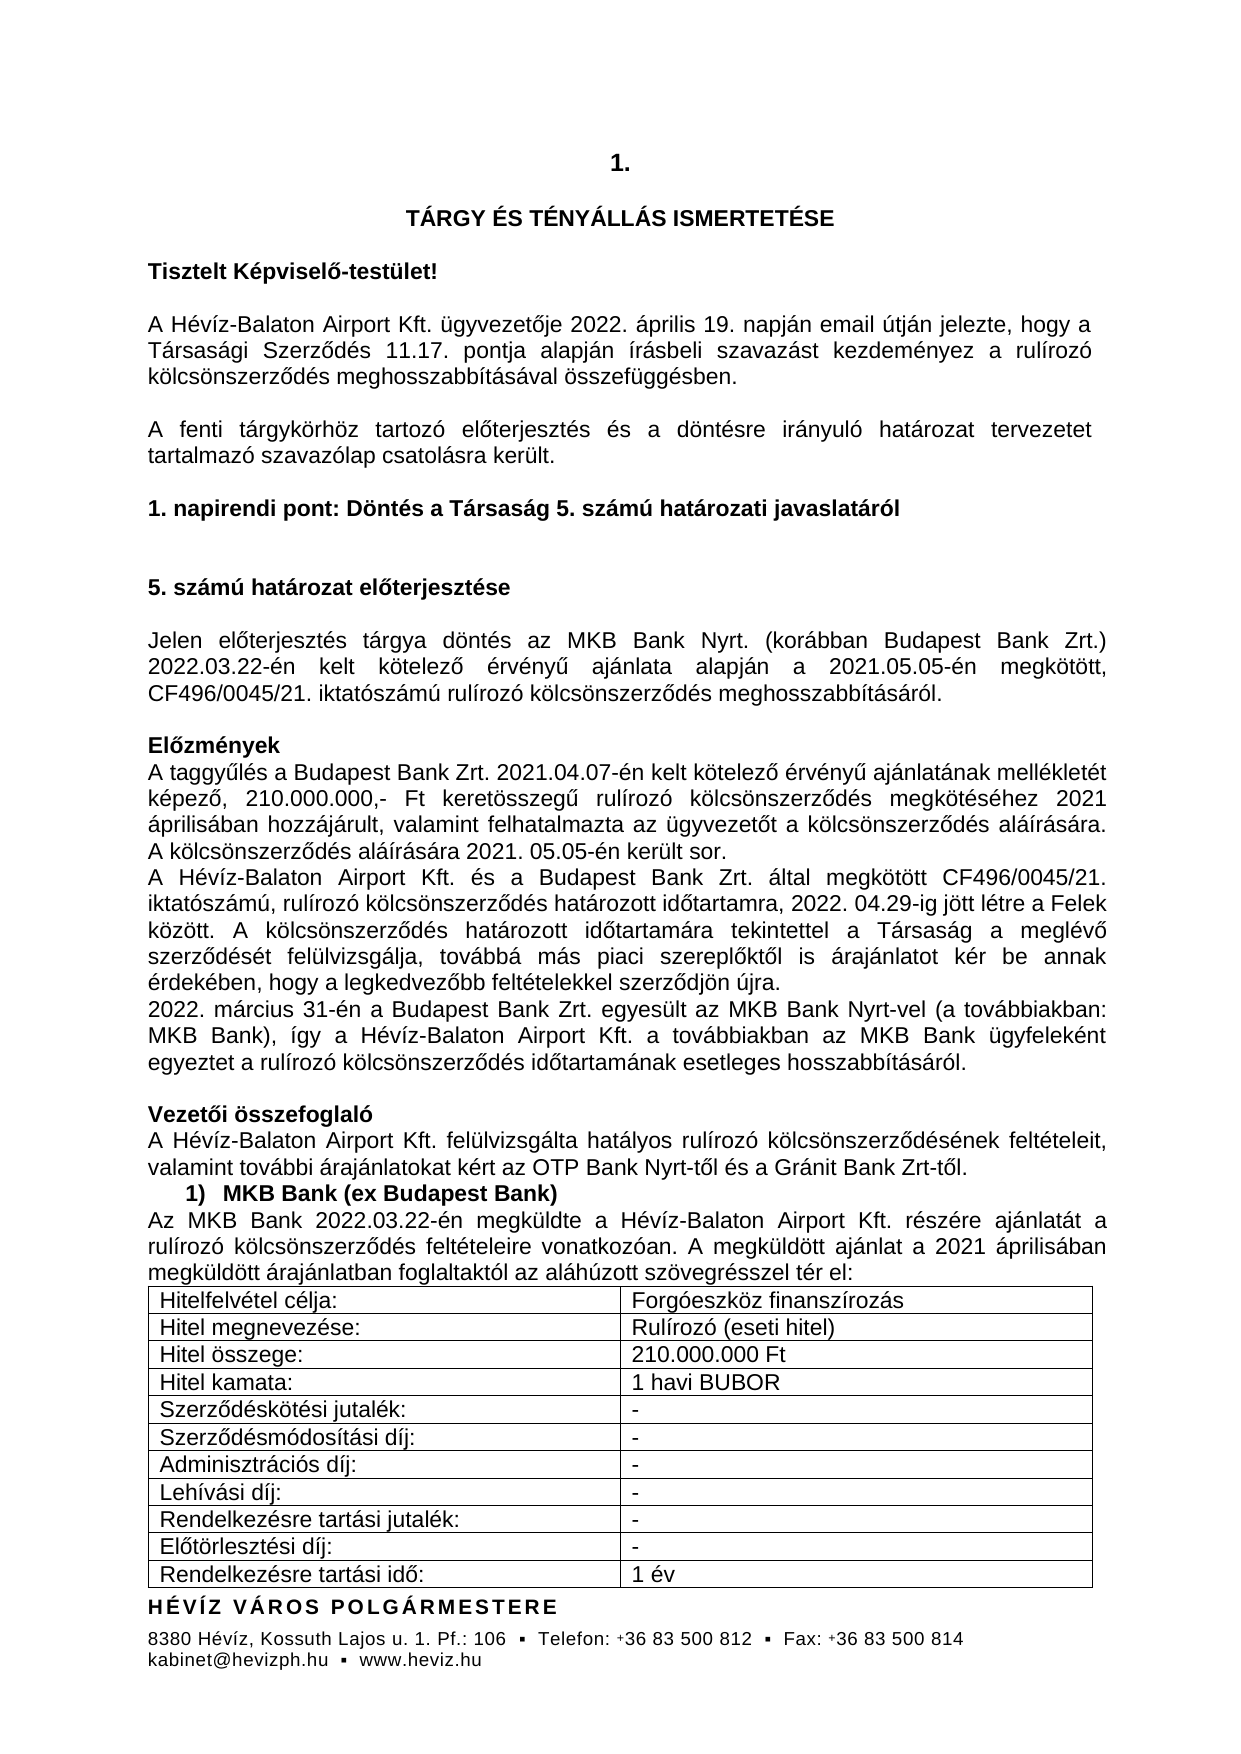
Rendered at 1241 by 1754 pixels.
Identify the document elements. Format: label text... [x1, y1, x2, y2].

table_cell Lehívási díj: [149, 1479, 620, 1505]
table_cell Előtörlesztési díj: [149, 1533, 620, 1559]
table_cell - [621, 1533, 1092, 1559]
table_cell 1 év [621, 1561, 1092, 1587]
table_cell Hitel kamata: [149, 1369, 620, 1395]
table_cell - [621, 1424, 1092, 1450]
text Jelen előterjesztés tárgya döntés az MKB Bank Nyrt. (korábban Budapest Bank Zrt.) 2022.03.22-én kelt kötelező érvényű ajánlata alapján a 2021.05.05-én megkötött, CF496/0045/21. iktatószámú rulírozó kölcsönszerződés meghosszabbításáról. [148, 627, 1107, 706]
table_cell Adminisztrációs díj: [149, 1451, 620, 1477]
text 5. számú határozat előterjesztése [148, 574, 1107, 600]
text TÁRGY ÉS TÉNYÁLLÁS ISMERTETÉSE [148, 205, 1093, 231]
text A Hévíz-Balaton Airport Kft. ügyvezetője 2022. április 19. napján email útján jelezte, hogy a Társasági Szerződés 11.17. pontja alapján írásbeli szavazást kezdeményez a rulírozó kölcsönszerződés meghosszabbításával összefüggésben. [148, 311, 1093, 389]
table_cell - [621, 1451, 1092, 1477]
table_cell Rulírozó (eseti hitel) [621, 1314, 1092, 1340]
table_cell 210.000.000 Ft [621, 1341, 1092, 1368]
text 1. [148, 148, 1093, 176]
table_cell - [621, 1506, 1092, 1532]
table_header Forgóeszköz finanszírozás [621, 1287, 1092, 1313]
table_cell 1 havi BUBOR [621, 1369, 1092, 1395]
text 1. napirendi pont: Döntés a Társaság 5. számú határozati javaslatáról [148, 495, 1093, 521]
text 2022. március 31-én a Budapest Bank Zrt. egyesült az MKB Bank Nyrt-vel (a továbbiakban: MKB Bank), így a Hévíz-Balaton Airport Kft. a továbbiakban az MKB Bank ügyfeleként egyeztet a rulírozó kölcsönszerződés időtartamának esetleges hosszabbításáról. [148, 996, 1107, 1075]
text A Hévíz-Balaton Airport Kft. és a Budapest Bank Zrt. által megkötött CF496/0045/21. iktatószámú, rulírozó kölcsönszerződés határozott időtartamra, 2022. 04.29-ig jött létre a Felek között. A kölcsönszerződés határozott időtartamára tekintettel a Társaság a meglévő szerződését felülvizsgálja, továbbá más piaci szereplőktől is árajánlatot kér be annak érdekében, hogy a legkedvezőbb feltételekkel szerződjön újra. [148, 864, 1107, 996]
text Tisztelt Képviselő-testület! [148, 258, 1093, 284]
table_cell Szerződésmódosítási díj: [149, 1424, 620, 1450]
text A Hévíz-Balaton Airport Kft. felülvizsgálta hatályos rulírozó kölcsönszerződésének feltételeit, valamint további árajánlatokat kért az OTP Bank Nyrt-től és a Gránit Bank Zrt-től. [148, 1127, 1107, 1180]
text A taggyűlés a Budapest Bank Zrt. 2021.04.07-én kelt kötelező érvényű ajánlatának mellékletét képező, 210.000.000,- Ft keretösszegű rulírozó kölcsönszerződés megkötéséhez 2021 áprilisában hozzájárult, valamint felhatalmazta az ügyvezetőt a kölcsönszerződés aláírására. A kölcsönszerződés aláírására 2021. 05.05-én került sor. [148, 758, 1107, 864]
table_cell Rendelkezésre tartási idő: [149, 1561, 620, 1587]
table_cell Szerződéskötési jutalék: [149, 1396, 620, 1423]
table_header Hitelfelvétel célja: [149, 1287, 620, 1313]
text Az MKB Bank 2022.03.22-én megküldte a Hévíz-Balaton Airport Kft. részére ajánlatát a rulírozó kölcsönszerződés feltételeire vonatkozóan. A megküldött ajánlat a 2021 áprilisában megküldött árajánlatban foglaltaktól az aláhúzott szövegrésszel tér el: [148, 1207, 1107, 1286]
text Vezetői összefoglaló [148, 1101, 1107, 1127]
table_cell - [621, 1479, 1092, 1505]
list MKB Bank (ex Budapest Bank) [185, 1180, 1107, 1207]
table_cell Hitel megnevezése: [149, 1314, 620, 1340]
text Előzmények [148, 732, 1107, 758]
text A fenti tárgykörhöz tartozó előterjesztés és a döntésre irányuló határozat tervezetet tartalmazó szavazólap csatolásra került. [148, 416, 1093, 469]
table_cell Hitel összege: [149, 1341, 620, 1368]
table_cell - [621, 1396, 1092, 1423]
table_cell Rendelkezésre tartási jutalék: [149, 1506, 620, 1532]
